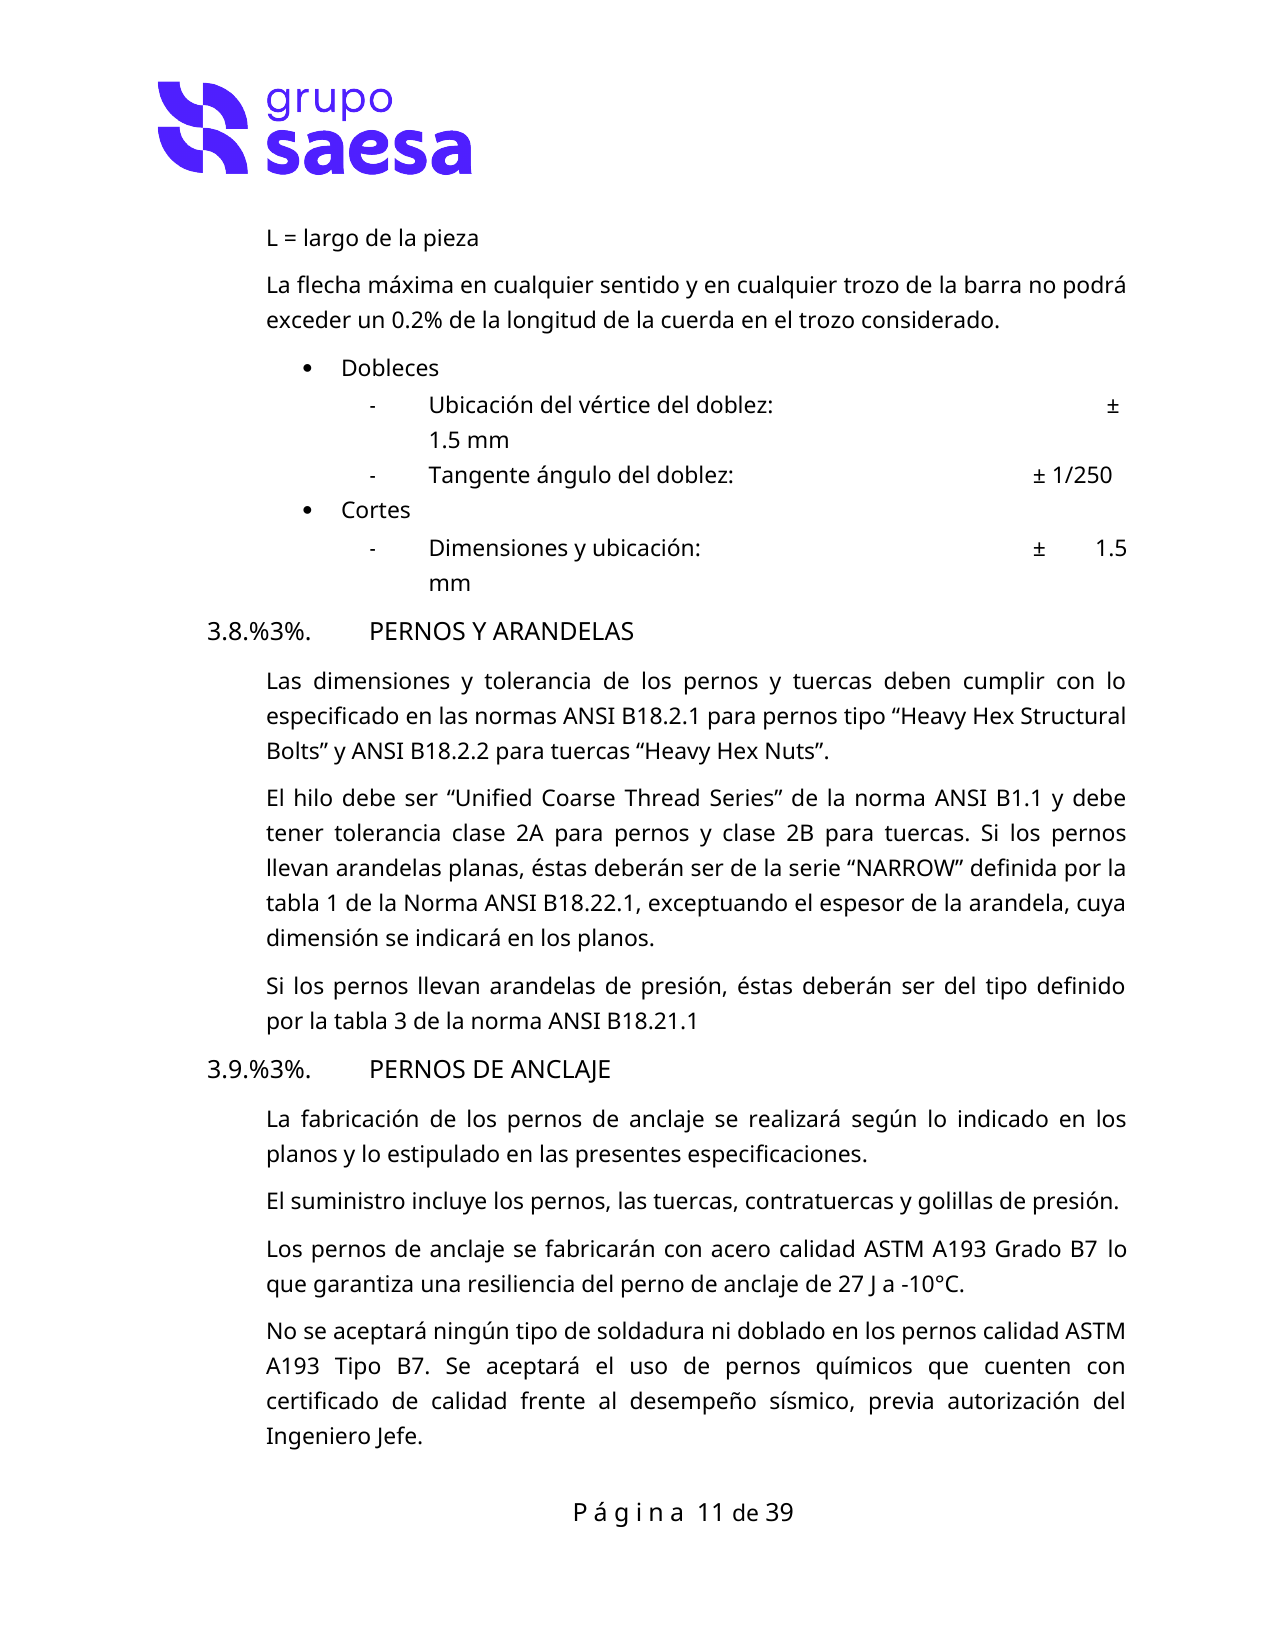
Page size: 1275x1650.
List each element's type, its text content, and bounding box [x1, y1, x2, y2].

list Cortes [303, 494, 1127, 525]
text El hilo debe ser “Unified Coarse Thread Series” de la norma ANSI B1.1 y debe tener tolerancia clase 2A para pernos y clase 2B para tuercas. Si los pernos llevan arandelas planas, éstas deberán ser de la serie “NARROW” definida por la tabla 1 de la Norma ANSI B18.22.1, exceptuando el espesor de la arandela, cuya dimensión se indicará en los planos. [266, 782, 1127, 953]
list Ubicación del vértice del doblez: ± 1.5 mm [369, 389, 1127, 455]
text Si los pernos llevan arandelas de presión, éstas deberán ser del tipo definido por la tabla 3 de la norma ANSI B18.21.1 [266, 969, 1127, 1036]
subtitle PERNOS Y ARANDELAS [207, 614, 1127, 648]
text Las dimensiones y tolerancia de los pernos y tuercas deben cumplir con lo especificado en las normas ANSI B18.2.1 para pernos tipo “Heavy Hex Structural Bolts” y ANSI B18.2.2 para tuercas “Heavy Hex Nuts”. [266, 664, 1127, 766]
text No se aceptará ningún tipo de soldadura ni doblado en los pernos calidad ASTM A193 Tipo B7. Se aceptará el uso de pernos químicos que cuenten con certificado de calidad frente al desempeño sísmico, previa autorización del Ingeniero Jefe. [266, 1315, 1127, 1451]
text Los pernos de anclaje se fabricarán con acero calidad ASTM A193 Grado B7 lo que garantiza una resiliencia del perno de anclaje de 27 J a -10°C. [266, 1233, 1127, 1299]
text L = largo de la pieza [236, 221, 1127, 253]
list Tangente ángulo del doblez: ± 1/250 [369, 459, 1127, 490]
picture [147, 73, 481, 178]
subtitle PERNOS DE ANCLAJE [207, 1052, 1127, 1086]
list Dimensiones y ubicación: ± 1.5 mm [369, 531, 1127, 598]
text La flecha máxima en cualquier sentido y en cualquier trozo de la barra no podrá exceder un 0.2% de la longitud de la cuerda en el trozo considerado. [266, 269, 1127, 335]
text La fabricación de los pernos de anclaje se realizará según lo indicado en los planos y lo estipulado en las presentes especificaciones. [266, 1103, 1127, 1169]
text El suministro incluye los pernos, las tuercas, contratuercas y golillas de presión. [266, 1185, 1127, 1216]
list Dobleces [303, 351, 1127, 383]
